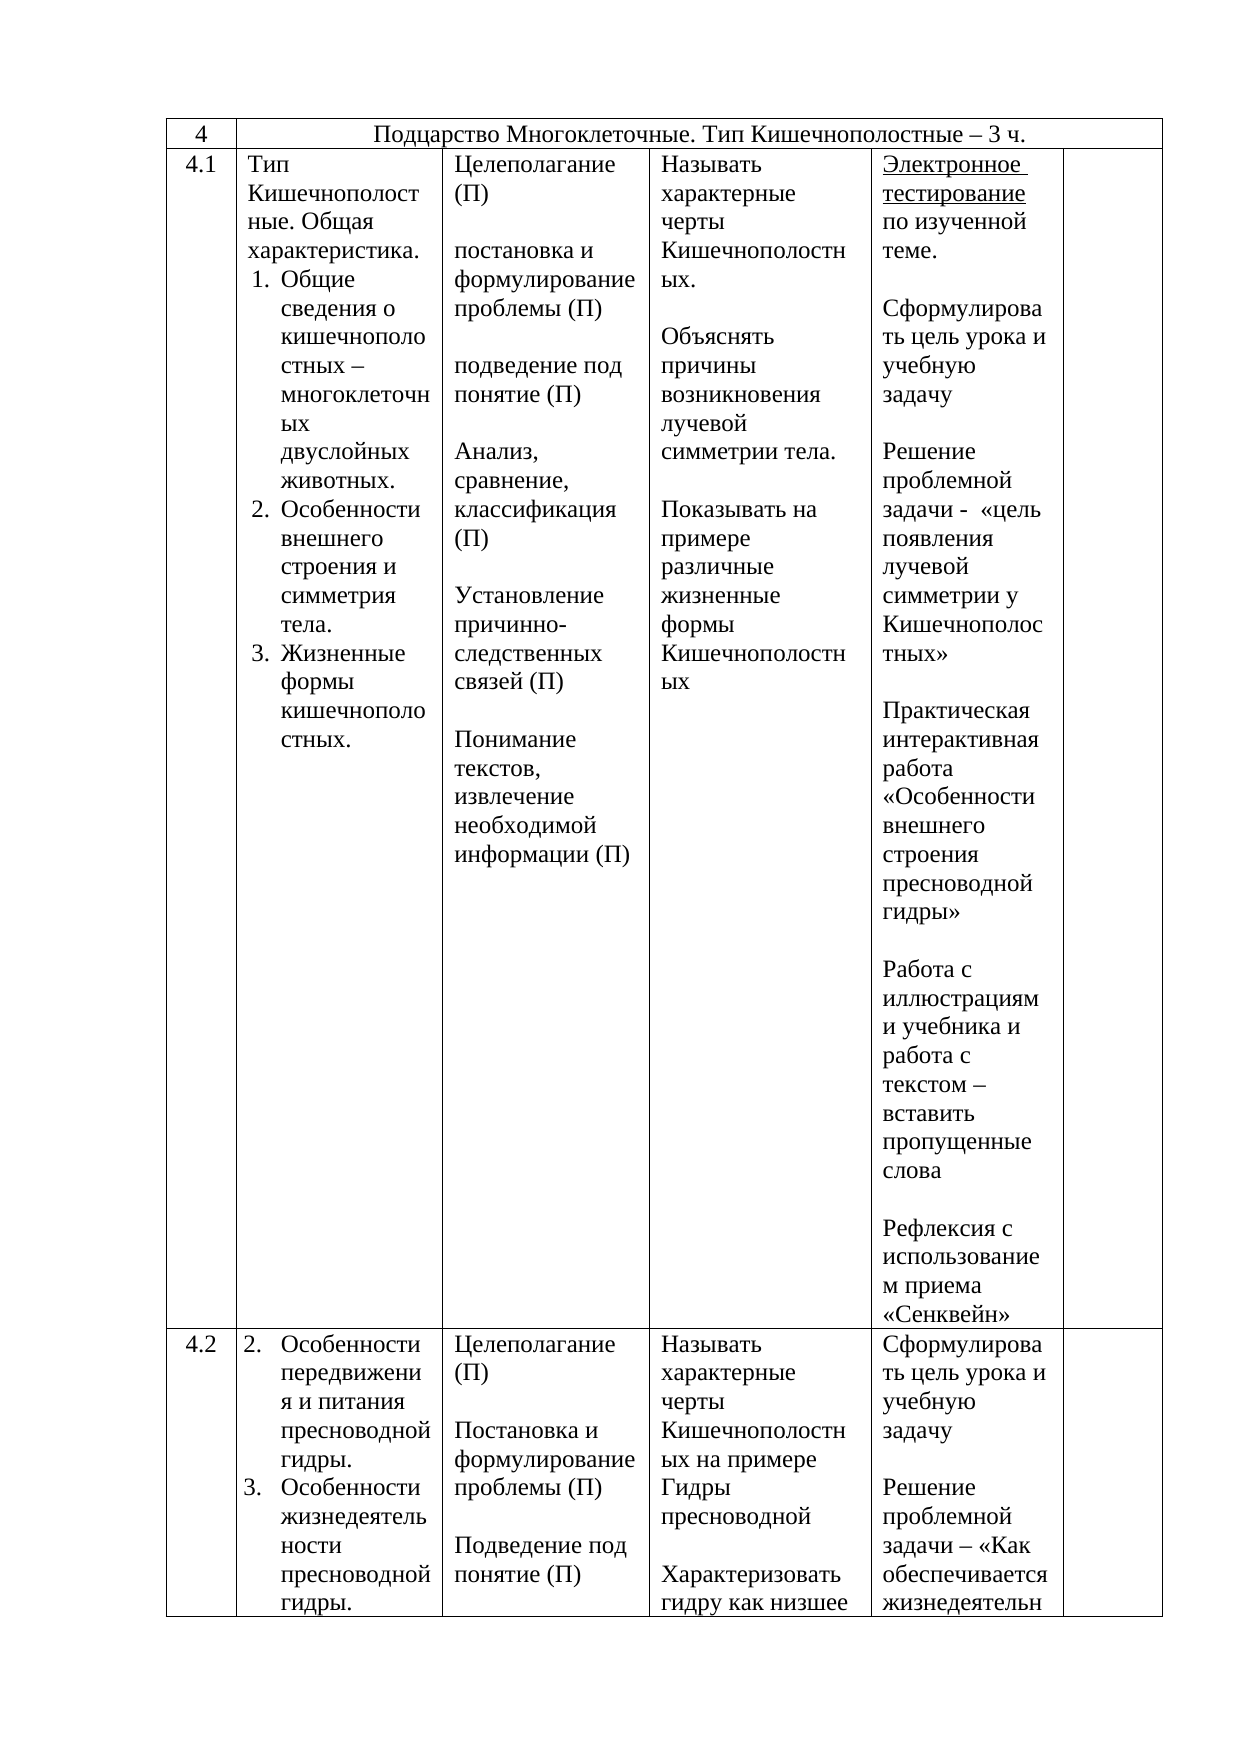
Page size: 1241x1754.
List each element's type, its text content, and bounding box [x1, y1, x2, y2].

table_cell [1064, 1329, 1162, 1616]
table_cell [872, 1329, 1063, 1616]
table_cell 4 [167, 119, 236, 148]
table_cell Называть характерные черты Кишечнополостных. Объяснять причины возникновения лучевой симметрии тела. Показывать на примере различные жизненные формы Кишечнополостных [650, 149, 871, 1328]
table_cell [650, 1329, 871, 1616]
table_cell 4.1 [167, 149, 236, 1328]
table_cell Подцарство Многоклеточные. Тип Кишечнополостные – 3 ч. [237, 119, 1162, 148]
table_cell Тип Кишечнополостные. Общая характеристика. Общие сведения о кишечнополостных – многоклеточных двуслойных животных. Особенности внешнего строения и симметрия тела. Жизненные формы кишечнополостных. [237, 149, 442, 1328]
table_cell [1064, 149, 1162, 1328]
table_cell Электронное тестирование по изученной теме. Сформулировать цель урока и учебную задачу Решение проблемной задачи - «цель появления лучевой симметрии у Кишечнополостных» Практическая интерактивная работа «Особенности внешнего строения пресноводной гидры» Работа с иллюстрациями учебника и работа с текстом – вставить пропущенные слова Рефлексия с использованием приема «Сенквейн» [872, 149, 1063, 1328]
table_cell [237, 1329, 442, 1616]
table_cell 4.2 [167, 1329, 236, 1616]
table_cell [443, 1329, 649, 1616]
table_cell Целеполагание (П) постановка и формулирование проблемы (П) подведение под понятие (П) Анализ, сравнение, классификация (П) Установление причинно-следственных связей (П) Понимание текстов, извлечение необходимой информации (П) [443, 149, 649, 1328]
